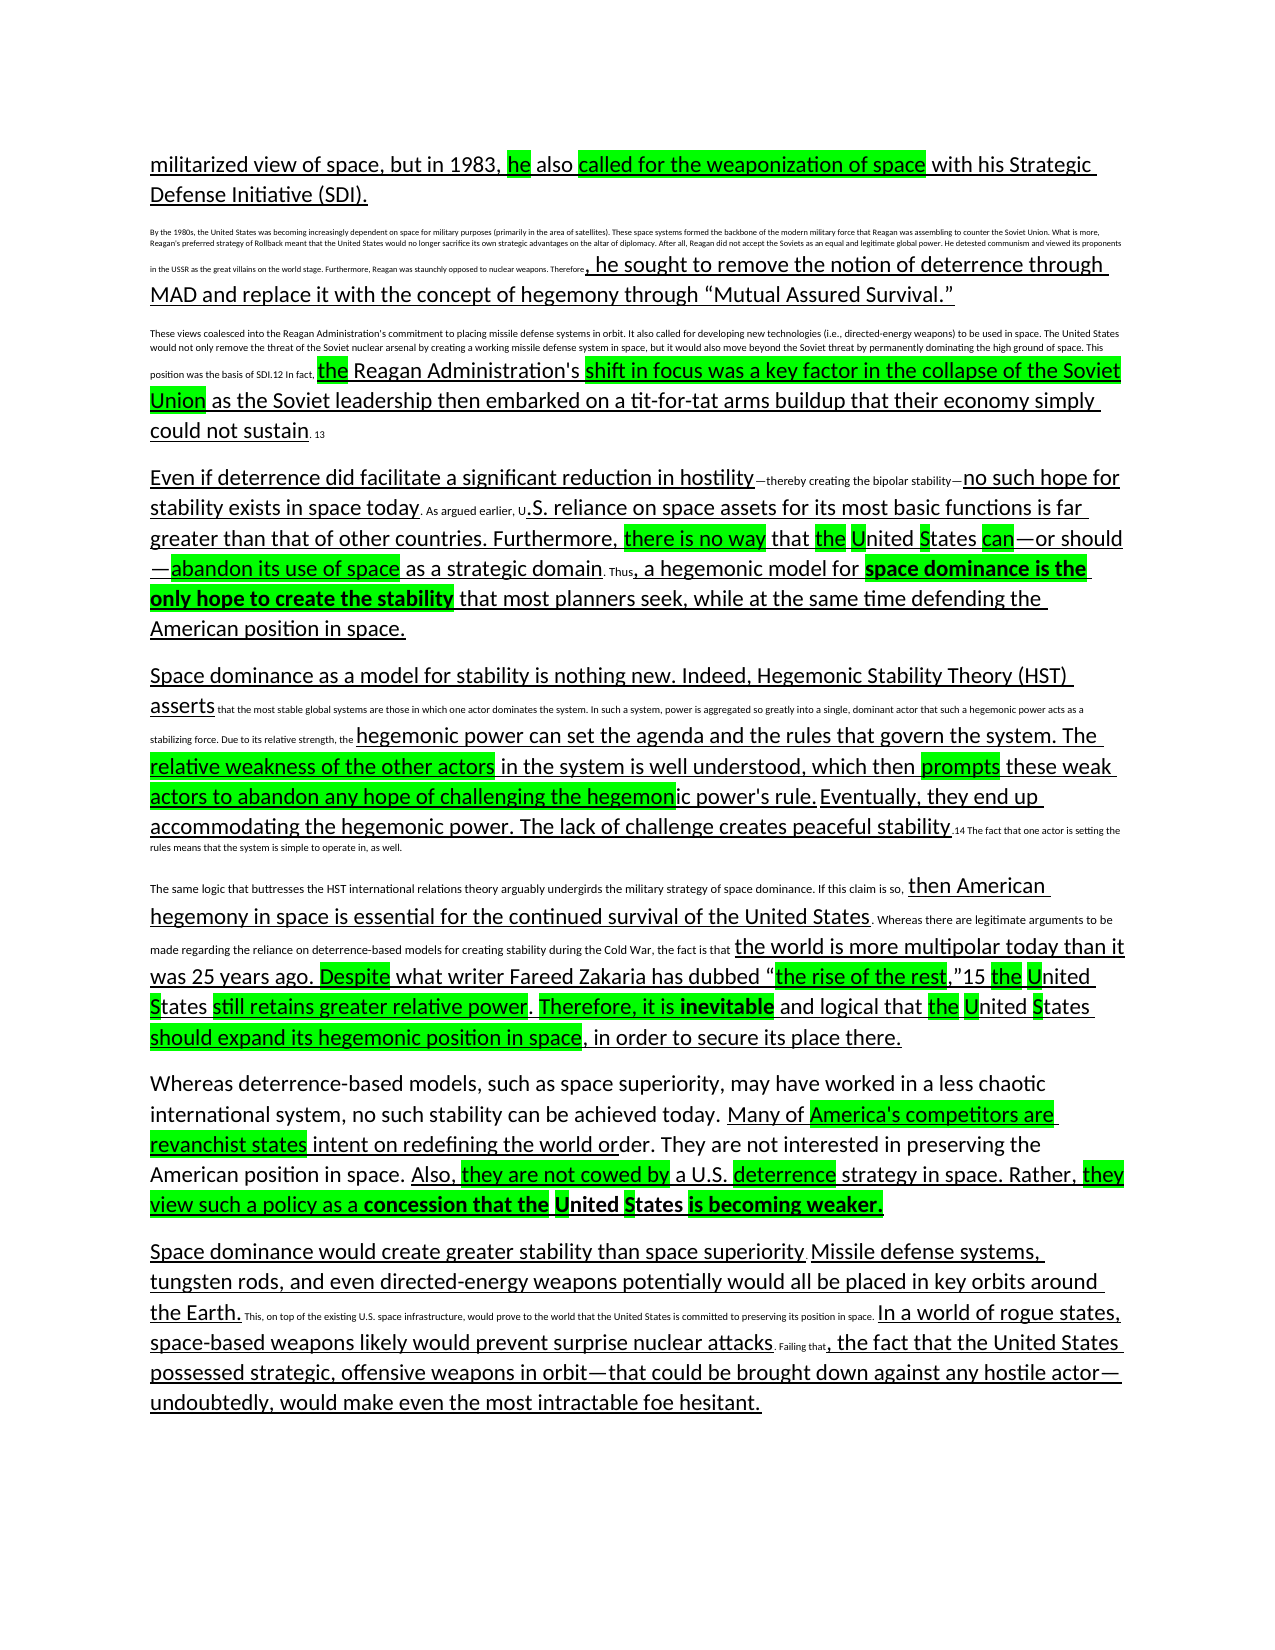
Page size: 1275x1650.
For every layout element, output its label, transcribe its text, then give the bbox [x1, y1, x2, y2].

text Even if deterrence did facilitate a significant reduction in hostility—thereby creating the bipolar stability—no such hope for stability exists in space today. As argued earlier, U.S. reliance on space assets for its most basic functions is far greater than that of other countries. Furthermore, there is no way that the United States can—or should—abandon its use of space as a strategic domain. Thus, a hegemonic model for space dominance is the only hope to create the stability that most planners seek, while at the same time defending the American position in space. [150, 463, 1125, 642]
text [150, 150, 1125, 208]
text Space dominance as a model for stability is nothing new. Indeed, Hegemonic Stability Theory (HST) asserts that the most stable global systems are those in which one actor dominates the system. In such a system, power is aggregated so greatly into a single, dominant actor that such a hegemonic power acts as a stabilizing force. Due to its relative strength, the hegemonic power can set the agenda and the rules that govern the system. The relative weakness of the other actors in the system is well understood, which then prompts these weak actors to abandon any hope of challenging the hegemonic power's rule. Eventually, they end up accommodating the hegemonic power. The lack of challenge creates peaceful stability.14 The fact that one actor is setting the rules means that the system is simple to operate in, as well. [150, 661, 1125, 854]
text The same logic that buttresses the HST international relations theory arguably undergirds the military strategy of space dominance. If this claim is so, then American hegemony in space is essential for the continued survival of the United States. Whereas there are legitimate arguments to be made regarding the reliance on deterrence-based models for creating stability during the Cold War, the fact is that the world is more multipolar today than it was 25 years ago. Despite what writer Fareed Zakaria has dubbed “the rise of the rest,”15 the United States still retains greater relative power. Therefore, it is inevitable and logical that the United States should expand its hegemonic position in space, in order to secure its place there. [150, 872, 1125, 1051]
text These views coalesced into the Reagan Administration's commitment to placing missile defense systems in orbit. It also called for developing new technologies (i.e., directed-energy weapons) to be used in space. The United States would not only remove the threat of the Soviet nuclear arsenal by creating a working missile defense system in space, but it would also move beyond the Soviet threat by permanently dominating the high ground of space. This position was the basis of SDI.12 In fact, the Reagan Administration's shift in focus was a key factor in the collapse of the Soviet Union as the Soviet leadership then embarked on a tit-for-tat arms buildup that their economy simply could not sustain. 13 [150, 327, 1125, 444]
text Space dominance would create greater stability than space superiority. Missile defense systems, tungsten rods, and even directed-energy weapons potentially would all be placed in key orbits around the Earth. This, on top of the existing U.S. space infrastructure, would prove to the world that the United States is committed to preserving its position in space. In a world of rogue states, space-based weapons likely would prevent surprise nuclear attacks. Failing that, the fact that the United States possessed strategic, offensive weapons in orbit—that could be brought down against any hostile actor—undoubtedly, would make even the most intractable foe hesitant. [150, 1237, 1125, 1416]
text Whereas deterrence-based models, such as space superiority, may have worked in a less chaotic international system, no such stability can be achieved today. Many of America's competitors are revanchist states intent on redefining the world order. They are not interested in preserving the American position in space. Also, they are not cowed by a U.S. deterrence strategy in space. Rather, they view such a policy as a concession that the United States is becoming weaker. [150, 1069, 1125, 1218]
text By the 1980s, the United States was becoming increasingly dependent on space for military purposes (primarily in the area of satellites). These space systems formed the backbone of the modern military force that Reagan was assembling to counter the Soviet Union. What is more, Reagan's preferred strategy of Rollback meant that the United States would no longer sacrifice its own strategic advantages on the altar of diplomacy. After all, Reagan did not accept the Soviets as an equal and legitimate global power. He detested communism and viewed its proponents in the USSR as the great villains on the world stage. Furthermore, Reagan was staunchly opposed to nuclear weapons. Therefore, he sought to remove the notion of deterrence through MAD and replace it with the concept of hegemony through “Mutual Assured Survival.” [150, 227, 1125, 309]
